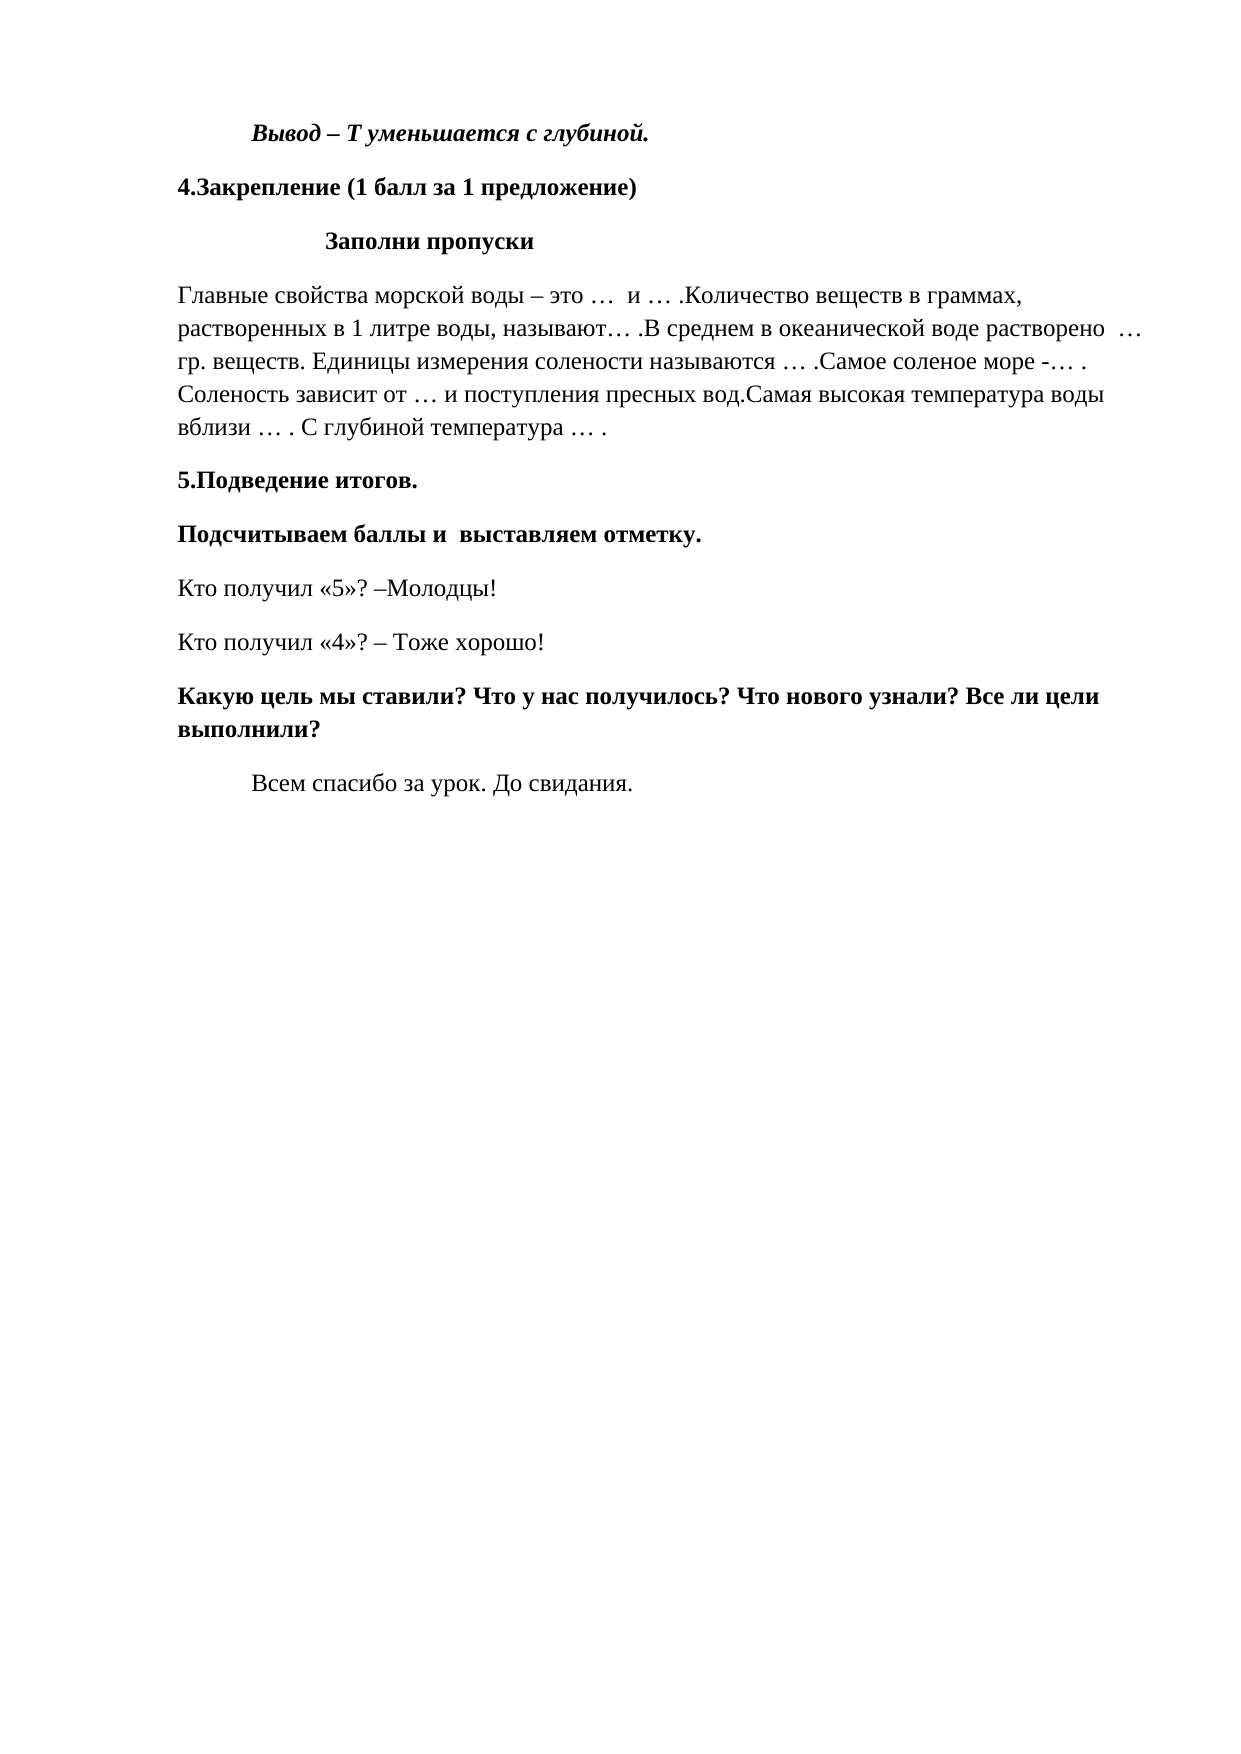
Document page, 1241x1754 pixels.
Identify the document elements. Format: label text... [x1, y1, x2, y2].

text Всем спасибо за урок. До свидания. [177, 768, 1152, 797]
text Вывод – Т уменьшается с глубиной. [177, 118, 1152, 147]
text Главные свойства морской воды – это … и … .Количество веществ в граммах, растворенных в 1 литре воды, называют… .В среднем в океанической воде растворено … гр. веществ. Единицы измерения солености называются … .Самое соленое море -… . Соленость зависит от … и поступления пресных вод.Самая высокая температура воды вблизи … . С глубиной температура … . [177, 280, 1152, 441]
text Заполни пропуски [177, 226, 1152, 254]
text Какую цель мы ставили? Что у нас получилось? Что нового узнали? Все ли цели выполнили? [177, 681, 1152, 743]
text 5.Подведение итогов. [177, 466, 1152, 494]
text Кто получил «5»? –Молодцы! [177, 573, 1152, 602]
text 4.Закрепление (1 балл за 1 предложение) [177, 172, 1152, 201]
text Кто получил «4»? – Тоже хорошо! [177, 627, 1152, 656]
text Подсчитываем баллы и выставляем отметку. [177, 519, 1152, 548]
